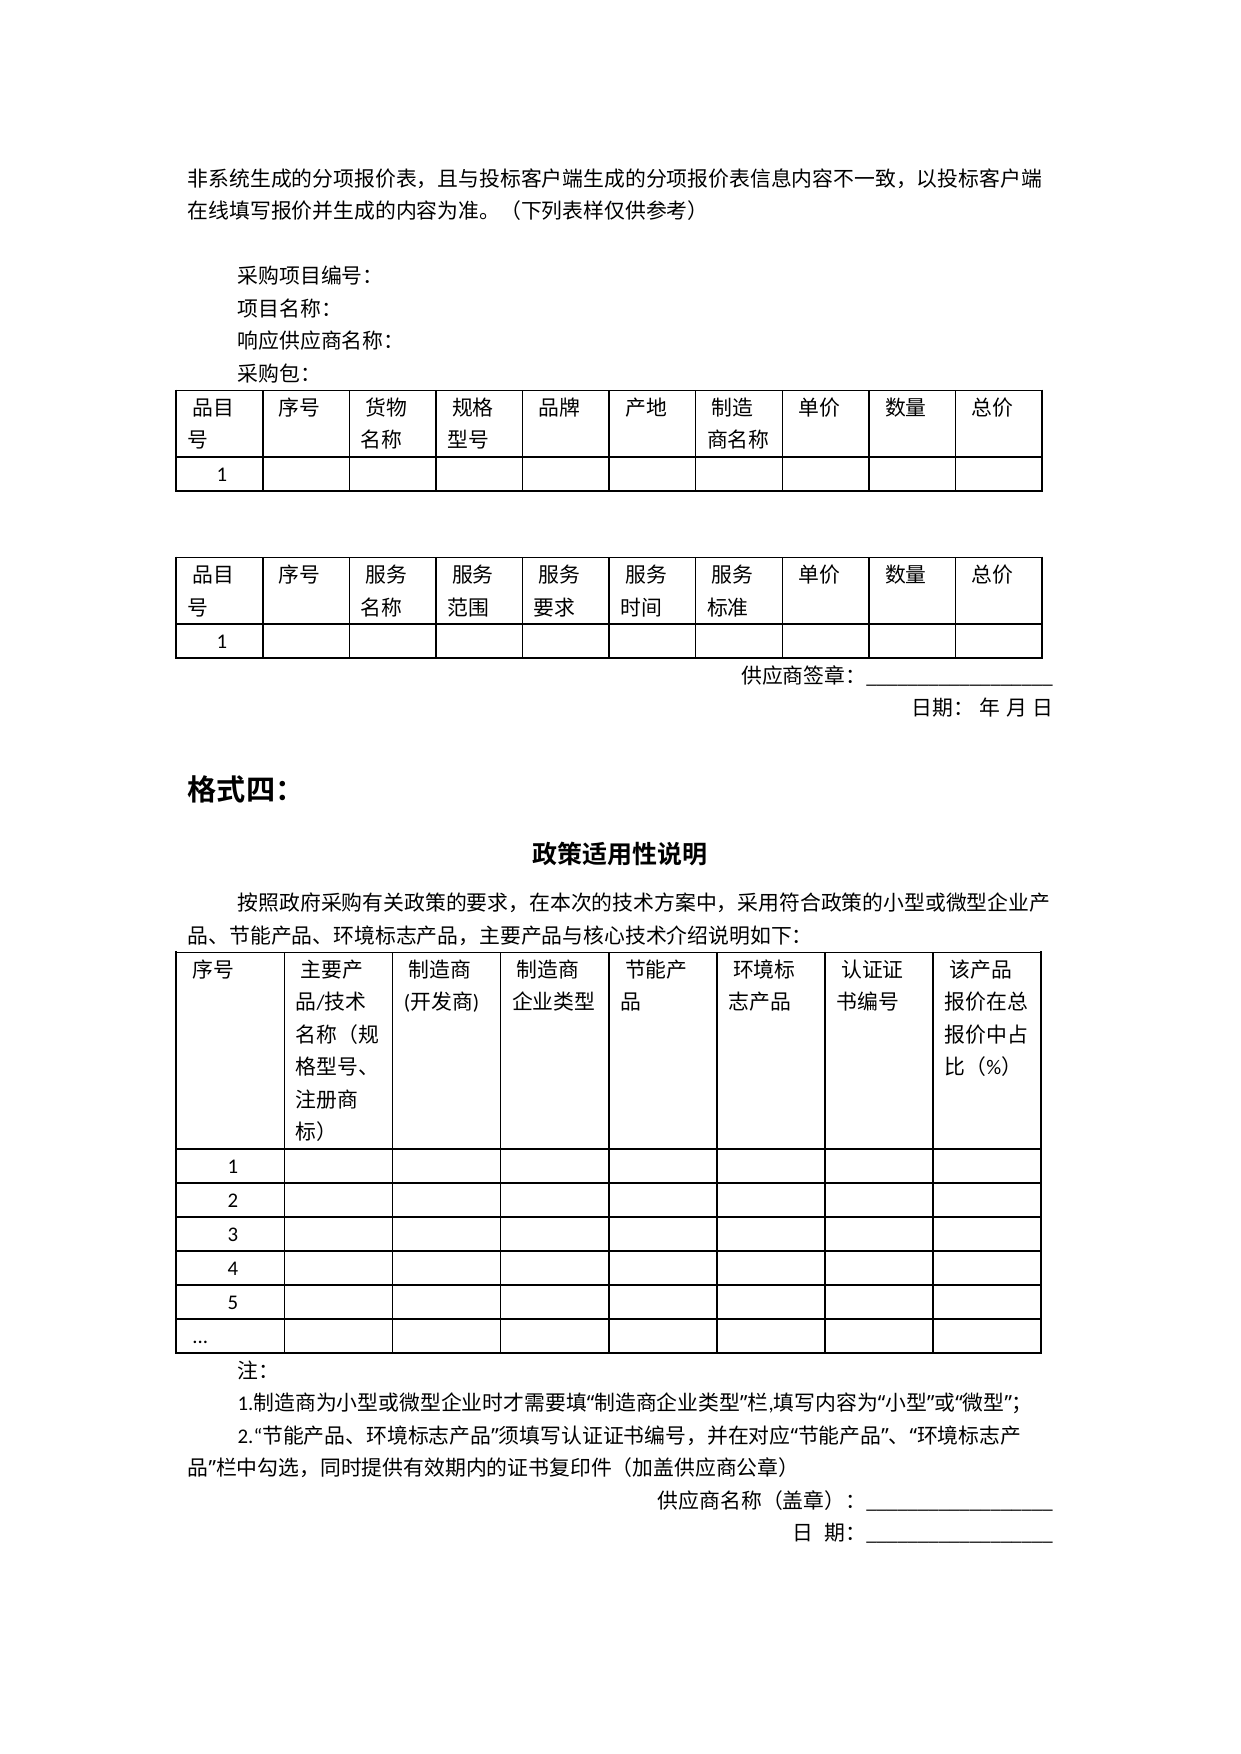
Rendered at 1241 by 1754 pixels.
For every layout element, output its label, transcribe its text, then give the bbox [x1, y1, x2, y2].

table_cell [523, 625, 608, 657]
table_cell [285, 1218, 392, 1250]
table_cell [501, 1218, 608, 1250]
table_cell [783, 458, 868, 490]
table_cell [718, 1218, 824, 1250]
table_cell 1 [177, 1150, 284, 1182]
table_cell [285, 1184, 392, 1216]
table_cell [826, 1218, 932, 1250]
table_cell [501, 1320, 608, 1352]
table_header 服务名称 [350, 558, 435, 623]
table_header 数量 [870, 558, 955, 623]
table_cell [610, 458, 695, 490]
table_header 认证证书编号 [826, 953, 932, 1148]
table_cell [437, 458, 522, 490]
text 格式四： [187, 756, 1053, 821]
table_header 序号 [177, 953, 284, 1148]
table_cell [718, 1320, 824, 1352]
table_cell [826, 1150, 932, 1182]
table_cell [870, 458, 955, 490]
text 响应供应商名称： [187, 324, 1053, 357]
table_cell [610, 1184, 716, 1216]
table_cell 1 [177, 625, 262, 657]
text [187, 162, 1053, 259]
table_header 单价 [783, 391, 868, 456]
text 按照政府采购有关政策的要求，在本次的技术方案中，采用符合政策的小型或微型企业产品、节能产品、环境标志产品，主要产品与核心技术介绍说明如下： [187, 886, 1053, 951]
text 注： [187, 1354, 1053, 1386]
text 日期： 年 月 日 [187, 691, 1053, 724]
table_cell [285, 1252, 392, 1284]
table_cell [826, 1286, 932, 1318]
text 项目名称： [187, 292, 1053, 324]
table_header 单价 [783, 558, 868, 623]
table_header 品牌 [523, 391, 608, 456]
table_cell 2 [177, 1184, 284, 1216]
table_header 序号 [264, 391, 349, 456]
table_cell [350, 625, 435, 657]
table_header 服务范围 [437, 558, 522, 623]
table_cell [718, 1286, 824, 1318]
table_cell [934, 1320, 1040, 1352]
table_header 服务时间 [610, 558, 695, 623]
text 日 期：__________________ [187, 1516, 1053, 1549]
table_cell 1 [177, 458, 262, 490]
text 1.制造商为小型或微型企业时才需要填“制造商企业类型”栏,填写内容为“小型”或“微型”； [187, 1386, 1053, 1419]
table_cell [956, 625, 1041, 657]
table_header 制造商名称 [696, 391, 782, 456]
table_cell [350, 458, 435, 490]
table_cell [285, 1320, 392, 1352]
table_cell [826, 1252, 932, 1284]
table_header 产地 [610, 391, 695, 456]
table_header 货物名称 [350, 391, 435, 456]
table_header 该产品报价在总报价中占比（%） [934, 953, 1040, 1148]
table_cell [501, 1150, 608, 1182]
table_cell [718, 1252, 824, 1284]
table_header 序号 [264, 558, 349, 623]
table_cell [826, 1320, 932, 1352]
table_cell [696, 625, 782, 657]
table_header 总价 [956, 391, 1041, 456]
table_cell 4 [177, 1252, 284, 1284]
text 供应商名称（盖章）：__________________ [187, 1484, 1053, 1516]
table_cell [393, 1286, 500, 1318]
table_cell [523, 458, 608, 490]
table_cell [393, 1218, 500, 1250]
table_cell [956, 458, 1041, 490]
table_cell [610, 1286, 716, 1318]
table_cell [934, 1218, 1040, 1250]
table_cell [718, 1150, 824, 1182]
table_header 节能产品 [610, 953, 716, 1148]
table_cell [285, 1150, 392, 1182]
table_cell [393, 1184, 500, 1216]
table_cell 3 [177, 1218, 284, 1250]
table_header 制造商(开发商) [393, 953, 500, 1148]
table_header 制造商企业类型 [501, 953, 608, 1148]
table_cell [783, 625, 868, 657]
table_cell [285, 1286, 392, 1318]
table_cell [264, 625, 349, 657]
table_header 品目号 [177, 558, 262, 623]
table_cell [501, 1286, 608, 1318]
table_cell [826, 1184, 932, 1216]
table_cell [264, 458, 349, 490]
table_cell [610, 1218, 716, 1250]
text 政策适用性说明 [187, 821, 1053, 886]
table_cell [934, 1150, 1040, 1182]
table_cell [934, 1184, 1040, 1216]
table_cell [934, 1286, 1040, 1318]
table_cell [934, 1252, 1040, 1284]
table_cell [610, 1320, 716, 1352]
table_header 服务标准 [696, 558, 782, 623]
table_header 规格型号 [437, 391, 522, 456]
table_cell [393, 1320, 500, 1352]
table_header 环境标志产品 [718, 953, 824, 1148]
text 供应商签章：__________________ [187, 659, 1053, 691]
table_header 服务要求 [523, 558, 608, 623]
table_cell [501, 1184, 608, 1216]
text 采购项目编号： [187, 259, 1053, 292]
table_cell [393, 1150, 500, 1182]
text 2.“节能产品、环境标志产品”须填写认证证书编号，并在对应“节能产品”、“环境标志产品”栏中勾选，同时提供有效期内的证书复印件（加盖供应商公章） [187, 1419, 1053, 1484]
table_cell [393, 1252, 500, 1284]
text 采购包： [187, 357, 1053, 389]
table_header 数量 [870, 391, 955, 456]
table_header 主要产品/技术名称（规格型号、注册商标） [285, 953, 392, 1148]
table_cell [437, 625, 522, 657]
table_cell ... [177, 1320, 284, 1352]
table_cell [610, 625, 695, 657]
table_cell [610, 1150, 716, 1182]
table_cell 5 [177, 1286, 284, 1318]
table_header 总价 [956, 558, 1041, 623]
table_cell [610, 1252, 716, 1284]
table_cell [501, 1252, 608, 1284]
table_header 品目号 [177, 391, 262, 456]
table_cell [718, 1184, 824, 1216]
table_cell [870, 625, 955, 657]
table_cell [696, 458, 782, 490]
